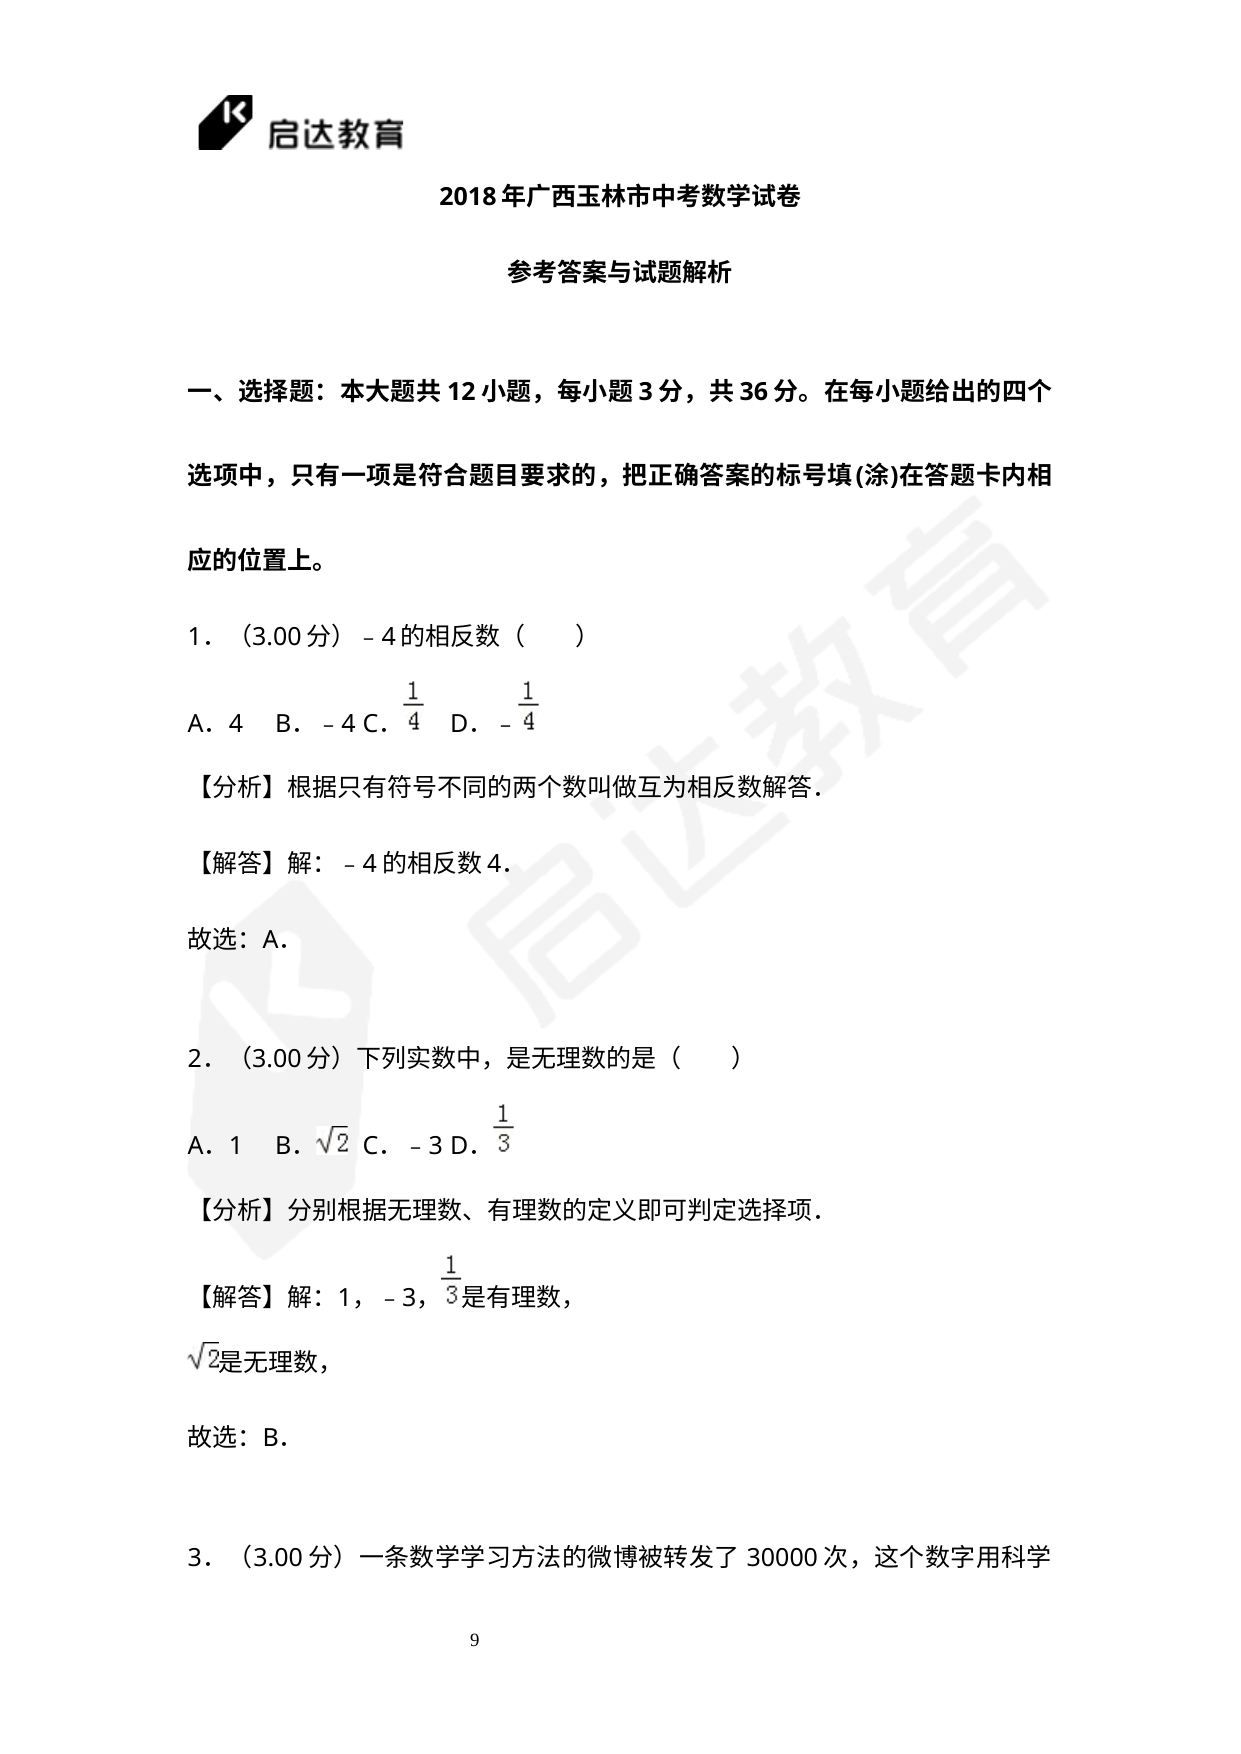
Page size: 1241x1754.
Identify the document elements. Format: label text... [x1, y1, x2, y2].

picture [403, 677, 424, 733]
text 3．（3.00分）一条数学学习方法的微博被转发了30000次，这个数字用科学记数法表示为3×10n，则n的值是（ ） [187, 1523, 1053, 1588]
text 2018年广西玉林市中考数学试卷 [187, 162, 1053, 227]
text 【分析】根据只有符号不同的两个数叫做互为相反数解答． [187, 753, 1053, 818]
text 一、选择题：本大题共12小题，每小题3分，共36分。在每小题给出的四个选项中，只有一项是符合题目要求的，把正确答案的标号填(涂)在答题卡内相应的位置上。 [187, 357, 1053, 591]
picture [518, 677, 539, 733]
text 故选：B． [187, 1403, 1053, 1468]
picture [187, 1342, 219, 1371]
text 故选：A． [187, 905, 1053, 970]
text 2．（3.00分）下列实数中，是无理数的是（ ） [187, 1024, 1053, 1089]
text A．4 B．﹣4 C． D．﹣ [187, 678, 1053, 743]
text 【解答】解：1，﹣3，是有理数， [187, 1252, 1053, 1317]
picture [493, 1100, 514, 1155]
picture [441, 1251, 462, 1307]
text A．1 B． C．﹣3 D． [187, 1100, 1053, 1165]
picture [198, 95, 404, 150]
text 【解答】解：﹣4的相反数4． [187, 829, 1053, 894]
text 参考答案与试题解析 [187, 238, 1053, 303]
text 【分析】分别根据无理数、有理数的定义即可判定选择项． [187, 1176, 1053, 1241]
text 1．（3.00分）﹣4的相反数（ ） [187, 602, 1053, 667]
picture [316, 1126, 348, 1155]
text 是无理数， [187, 1328, 1053, 1393]
